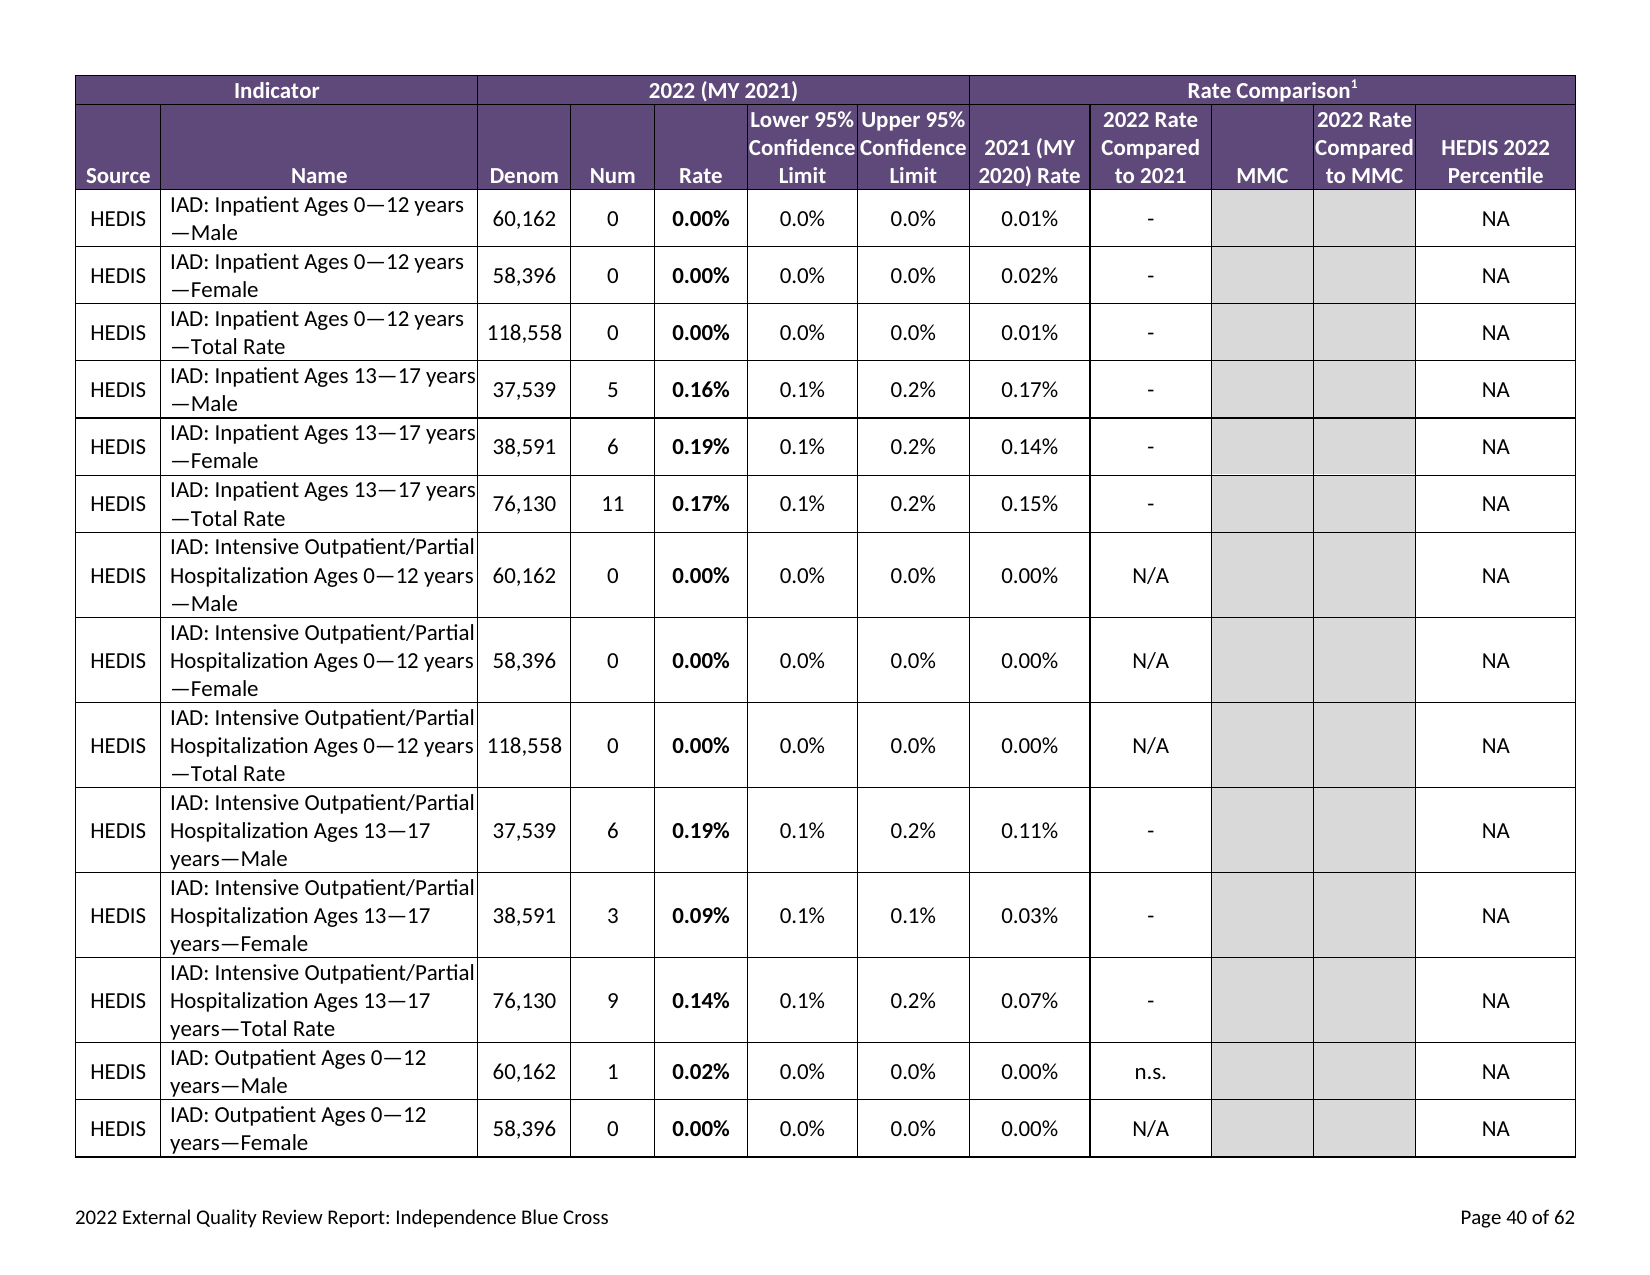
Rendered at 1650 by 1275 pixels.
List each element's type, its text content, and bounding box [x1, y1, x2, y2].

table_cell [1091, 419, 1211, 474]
table_cell Name [161, 105, 477, 189]
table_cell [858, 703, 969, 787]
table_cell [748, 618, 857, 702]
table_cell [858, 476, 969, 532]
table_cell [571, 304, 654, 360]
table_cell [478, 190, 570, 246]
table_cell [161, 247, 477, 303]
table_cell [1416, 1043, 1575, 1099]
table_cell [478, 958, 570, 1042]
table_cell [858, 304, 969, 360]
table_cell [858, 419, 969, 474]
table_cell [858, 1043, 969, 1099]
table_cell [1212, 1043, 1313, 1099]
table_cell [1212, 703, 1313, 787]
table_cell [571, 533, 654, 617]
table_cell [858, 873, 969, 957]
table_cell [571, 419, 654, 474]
table_header Rate Comparison1 [970, 76, 1575, 104]
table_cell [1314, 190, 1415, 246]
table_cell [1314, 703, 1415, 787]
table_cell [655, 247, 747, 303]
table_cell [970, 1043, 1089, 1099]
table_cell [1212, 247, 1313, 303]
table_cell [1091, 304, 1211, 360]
table_header 2022 (MY 2021) [478, 76, 969, 104]
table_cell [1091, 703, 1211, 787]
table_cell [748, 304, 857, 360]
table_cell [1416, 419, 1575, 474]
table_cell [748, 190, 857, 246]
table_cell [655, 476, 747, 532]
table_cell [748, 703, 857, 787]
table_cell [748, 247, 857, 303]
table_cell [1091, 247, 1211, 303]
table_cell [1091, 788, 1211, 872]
table_cell 2022 Rate Compared to MMC [1314, 105, 1415, 189]
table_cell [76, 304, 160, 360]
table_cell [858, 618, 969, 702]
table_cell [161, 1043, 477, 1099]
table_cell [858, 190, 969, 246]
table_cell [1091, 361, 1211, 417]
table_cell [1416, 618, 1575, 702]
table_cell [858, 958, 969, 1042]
table_cell HEDIS 2022 Percentile [1416, 105, 1575, 189]
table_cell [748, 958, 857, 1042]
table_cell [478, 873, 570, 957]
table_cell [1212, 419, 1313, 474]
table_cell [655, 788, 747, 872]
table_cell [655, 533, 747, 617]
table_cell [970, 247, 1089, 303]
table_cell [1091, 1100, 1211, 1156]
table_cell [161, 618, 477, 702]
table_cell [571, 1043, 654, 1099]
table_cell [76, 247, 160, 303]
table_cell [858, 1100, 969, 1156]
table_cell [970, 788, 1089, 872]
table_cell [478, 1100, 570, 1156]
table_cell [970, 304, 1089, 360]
table_cell Source [76, 105, 160, 189]
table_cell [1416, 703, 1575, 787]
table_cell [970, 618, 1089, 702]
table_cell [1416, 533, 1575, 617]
table_cell Upper 95% Confidence Limit [858, 105, 969, 189]
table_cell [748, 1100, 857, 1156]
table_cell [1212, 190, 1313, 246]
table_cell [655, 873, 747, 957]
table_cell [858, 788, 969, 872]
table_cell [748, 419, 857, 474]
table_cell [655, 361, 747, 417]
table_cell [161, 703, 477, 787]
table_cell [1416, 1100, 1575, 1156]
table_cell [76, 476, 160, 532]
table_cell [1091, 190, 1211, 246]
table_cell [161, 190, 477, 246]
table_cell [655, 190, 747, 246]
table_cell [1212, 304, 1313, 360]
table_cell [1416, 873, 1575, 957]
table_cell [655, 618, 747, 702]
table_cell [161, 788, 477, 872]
table_cell Lower 95% Confidence Limit [748, 105, 857, 189]
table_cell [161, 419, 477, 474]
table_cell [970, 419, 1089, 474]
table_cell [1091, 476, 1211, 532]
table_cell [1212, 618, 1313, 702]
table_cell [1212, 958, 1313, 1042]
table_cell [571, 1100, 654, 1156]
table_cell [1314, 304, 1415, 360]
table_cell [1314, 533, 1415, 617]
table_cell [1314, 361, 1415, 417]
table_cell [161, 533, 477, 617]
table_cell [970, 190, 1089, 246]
table_cell MMC [1212, 105, 1313, 189]
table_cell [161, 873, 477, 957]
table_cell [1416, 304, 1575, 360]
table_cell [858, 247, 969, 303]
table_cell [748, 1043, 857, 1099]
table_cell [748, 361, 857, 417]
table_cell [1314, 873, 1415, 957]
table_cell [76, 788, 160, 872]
table_cell Rate [655, 105, 747, 189]
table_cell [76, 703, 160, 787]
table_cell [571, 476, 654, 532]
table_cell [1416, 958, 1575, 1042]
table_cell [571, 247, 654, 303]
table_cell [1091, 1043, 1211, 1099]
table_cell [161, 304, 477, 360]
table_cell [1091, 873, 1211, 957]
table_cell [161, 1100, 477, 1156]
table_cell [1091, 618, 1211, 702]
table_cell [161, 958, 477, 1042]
table_cell Num [571, 105, 654, 189]
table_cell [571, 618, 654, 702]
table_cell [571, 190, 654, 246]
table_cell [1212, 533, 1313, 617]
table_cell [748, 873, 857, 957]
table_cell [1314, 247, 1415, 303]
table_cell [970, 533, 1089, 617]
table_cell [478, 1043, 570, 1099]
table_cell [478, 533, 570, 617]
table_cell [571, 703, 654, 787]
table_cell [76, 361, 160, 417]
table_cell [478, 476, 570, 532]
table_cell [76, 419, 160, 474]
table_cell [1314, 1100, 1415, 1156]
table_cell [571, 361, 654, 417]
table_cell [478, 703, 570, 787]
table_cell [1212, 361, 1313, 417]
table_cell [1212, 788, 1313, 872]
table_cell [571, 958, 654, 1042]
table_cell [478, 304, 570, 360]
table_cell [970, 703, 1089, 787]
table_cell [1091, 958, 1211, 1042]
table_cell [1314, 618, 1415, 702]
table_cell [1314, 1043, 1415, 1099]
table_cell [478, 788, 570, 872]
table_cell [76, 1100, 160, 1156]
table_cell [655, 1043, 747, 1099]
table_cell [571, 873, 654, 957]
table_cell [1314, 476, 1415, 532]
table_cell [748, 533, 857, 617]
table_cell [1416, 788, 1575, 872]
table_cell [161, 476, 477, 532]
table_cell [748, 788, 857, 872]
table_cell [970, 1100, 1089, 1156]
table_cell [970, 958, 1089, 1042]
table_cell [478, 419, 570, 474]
table_header Indicator [76, 76, 477, 104]
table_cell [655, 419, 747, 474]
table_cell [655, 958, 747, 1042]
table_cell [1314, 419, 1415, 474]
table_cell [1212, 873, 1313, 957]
table_cell 2021 (MY 2020) Rate [970, 105, 1089, 189]
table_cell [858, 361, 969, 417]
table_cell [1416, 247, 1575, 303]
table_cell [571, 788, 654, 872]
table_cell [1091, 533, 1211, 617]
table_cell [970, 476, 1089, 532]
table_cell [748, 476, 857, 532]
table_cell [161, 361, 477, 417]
table_cell 2022 Rate Compared to 2021 [1091, 105, 1211, 189]
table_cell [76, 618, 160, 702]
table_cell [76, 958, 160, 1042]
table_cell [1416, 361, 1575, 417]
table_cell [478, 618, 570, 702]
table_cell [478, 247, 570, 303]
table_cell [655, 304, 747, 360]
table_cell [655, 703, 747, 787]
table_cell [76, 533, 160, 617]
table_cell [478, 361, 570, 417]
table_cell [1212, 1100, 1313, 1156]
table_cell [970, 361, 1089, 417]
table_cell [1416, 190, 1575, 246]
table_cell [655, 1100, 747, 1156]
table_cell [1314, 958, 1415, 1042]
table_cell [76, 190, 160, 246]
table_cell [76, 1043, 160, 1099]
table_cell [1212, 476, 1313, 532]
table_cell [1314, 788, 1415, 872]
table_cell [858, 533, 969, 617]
table_cell Denom [478, 105, 570, 189]
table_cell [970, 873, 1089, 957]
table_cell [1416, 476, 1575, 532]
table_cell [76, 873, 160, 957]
